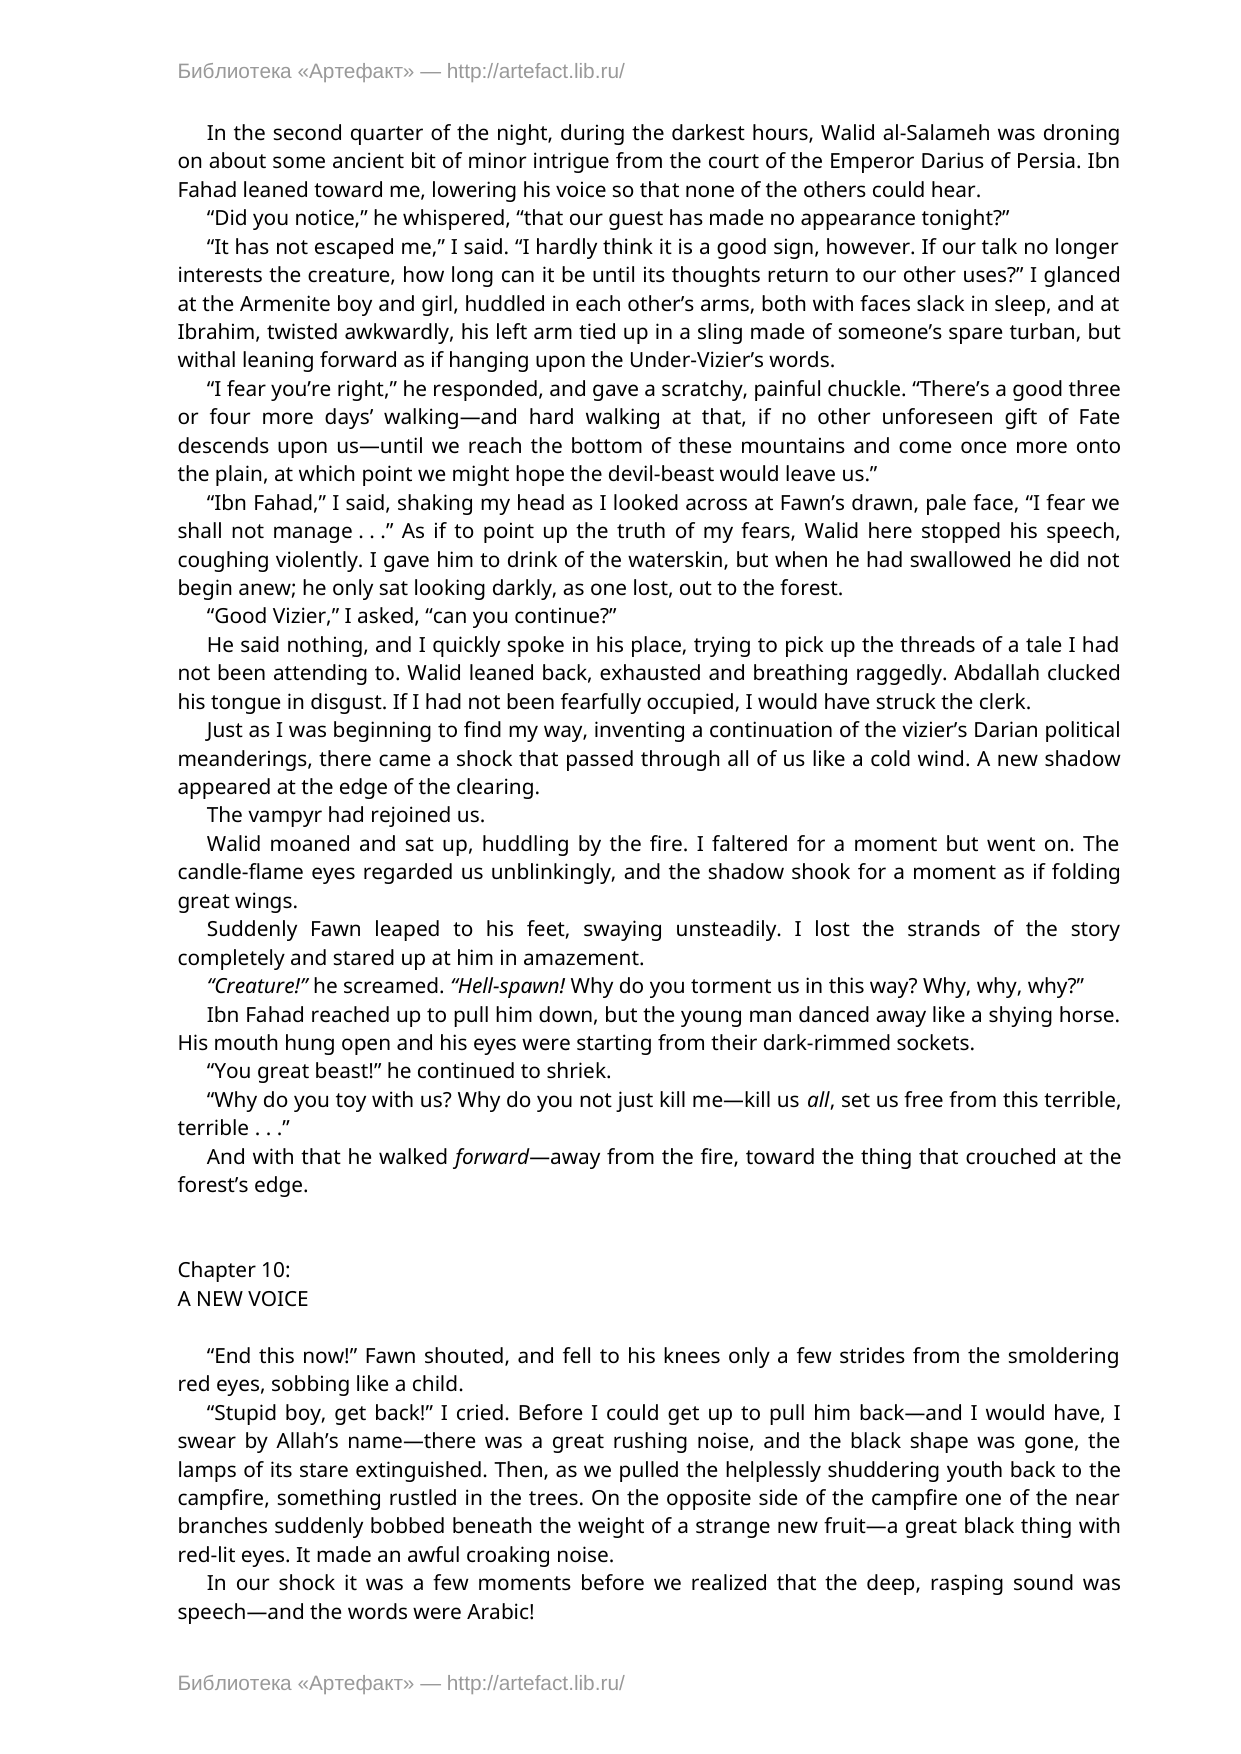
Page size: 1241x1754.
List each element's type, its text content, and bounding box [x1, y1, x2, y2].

text Suddenly Fawn leaped to his feet, swaying unsteadily. I lost the strands of the story completely and stared up at him in amazement. [177, 914, 1122, 971]
text In our shock it was a few moments before we realized that the deep, rasping sound was speech—and the words were Arabic! [177, 1568, 1122, 1625]
text “You great beast!” he continued to shriek. [177, 1057, 1122, 1085]
text “End this now!” Fawn shouted, and fell to his knees only a few strides from the smoldering red eyes, sobbing like a child. [177, 1341, 1122, 1398]
text In the second quarter of the night, during the darkest hours, Walid al-Salameh was droning on about some ancient bit of minor intrigue from the court of the Emperor Darius of Persia. Ibn Fahad leaned toward me, lowering his voice so that none of the others could hear. [177, 118, 1122, 203]
text “Stupid boy, get back!” I cried. Before I could get up to pull him back—and I would have, I swear by Allah’s name—there was a great rushing noise, and the black shape was gone, the lamps of its stare extinguished. Then, as we pulled the helplessly shuddering youth back to the campfire, something rustled in the trees. On the opposite side of the campfire one of the near branches suddenly bobbed beneath the weight of a strange new fruit—a great black thing with red-lit eyes. It made an awful croaking noise. [177, 1398, 1122, 1568]
text Just as I was beginning to find my way, inventing a continuation of the vizier’s Darian political meanderings, there came a shock that passed through all of us like a cold wind. A new shadow appeared at the edge of the clearing. [177, 715, 1122, 801]
text Walid moaned and sat up, huddling by the fire. I faltered for a moment but went on. The candle-flame eyes regarded us unblinkingly, and the shadow shook for a moment as if folding great wings. [177, 829, 1122, 914]
subtitle A NEW VOICE [177, 1284, 1122, 1312]
text Ibn Fahad reached up to pull him down, but the young man danced away like a shying horse. His mouth hung open and his eyes were starting from their dark-rimmed sockets. [177, 1000, 1122, 1057]
text “Why do you toy with us? Why do you not just kill me—kill us all, set us free from this terrible, terrible . . .” [177, 1085, 1122, 1142]
text “It has not escaped me,” I said. “I hardly think it is a good sign, however. If our talk no longer interests the creature, how long can it be until its thoughts return to our other uses?” I glanced at the Armenite boy and girl, huddled in each other’s arms, both with faces slack in sleep, and at Ibrahim, twisted awkwardly, his left arm tied up in a sling made of someone’s spare turban, but withal leaning forward as if hanging upon the Under-Vizier’s words. [177, 232, 1122, 374]
text “Creature!” he screamed. “Hell-spawn! Why do you torment us in this way? Why, why, why?” [177, 971, 1122, 1000]
subtitle Chapter 10: [177, 1256, 1122, 1284]
text “Good Vizier,” I asked, “can you continue?” [177, 602, 1122, 630]
text He said nothing, and I quickly spoke in his place, trying to pick up the threads of a tale I had not been attending to. Walid leaned back, exhausted and breathing raggedly. Abdallah clucked his tongue in disgust. If I had not been fearfully occupied, I would have struck the clerk. [177, 630, 1122, 715]
text “Ibn Fahad,” I said, shaking my head as I looked across at Fawn’s drawn, pale face, “I fear we shall not manage . . .” As if to point up the truth of my fears, Walid here stopped his speech, coughing violently. I gave him to drink of the waterskin, but when he had swallowed he did not begin anew; he only sat looking darkly, as one lost, out to the forest. [177, 488, 1122, 602]
text And with that he walked forward—away from the fire, toward the thing that crouched at the forest’s edge. [177, 1142, 1122, 1199]
text “Did you notice,” he whispered, “that our guest has made no appearance tonight?” [177, 203, 1122, 232]
text “I fear you’re right,” he responded, and gave a scratchy, painful chuckle. “There’s a good three or four more days’ walking—and hard walking at that, if no other unforeseen gift of Fate descends upon us—until we reach the bottom of these mountains and come once more onto the plain, at which point we might hope the devil-beast would leave us.” [177, 374, 1122, 488]
text The vampyr had rejoined us. [177, 801, 1122, 829]
